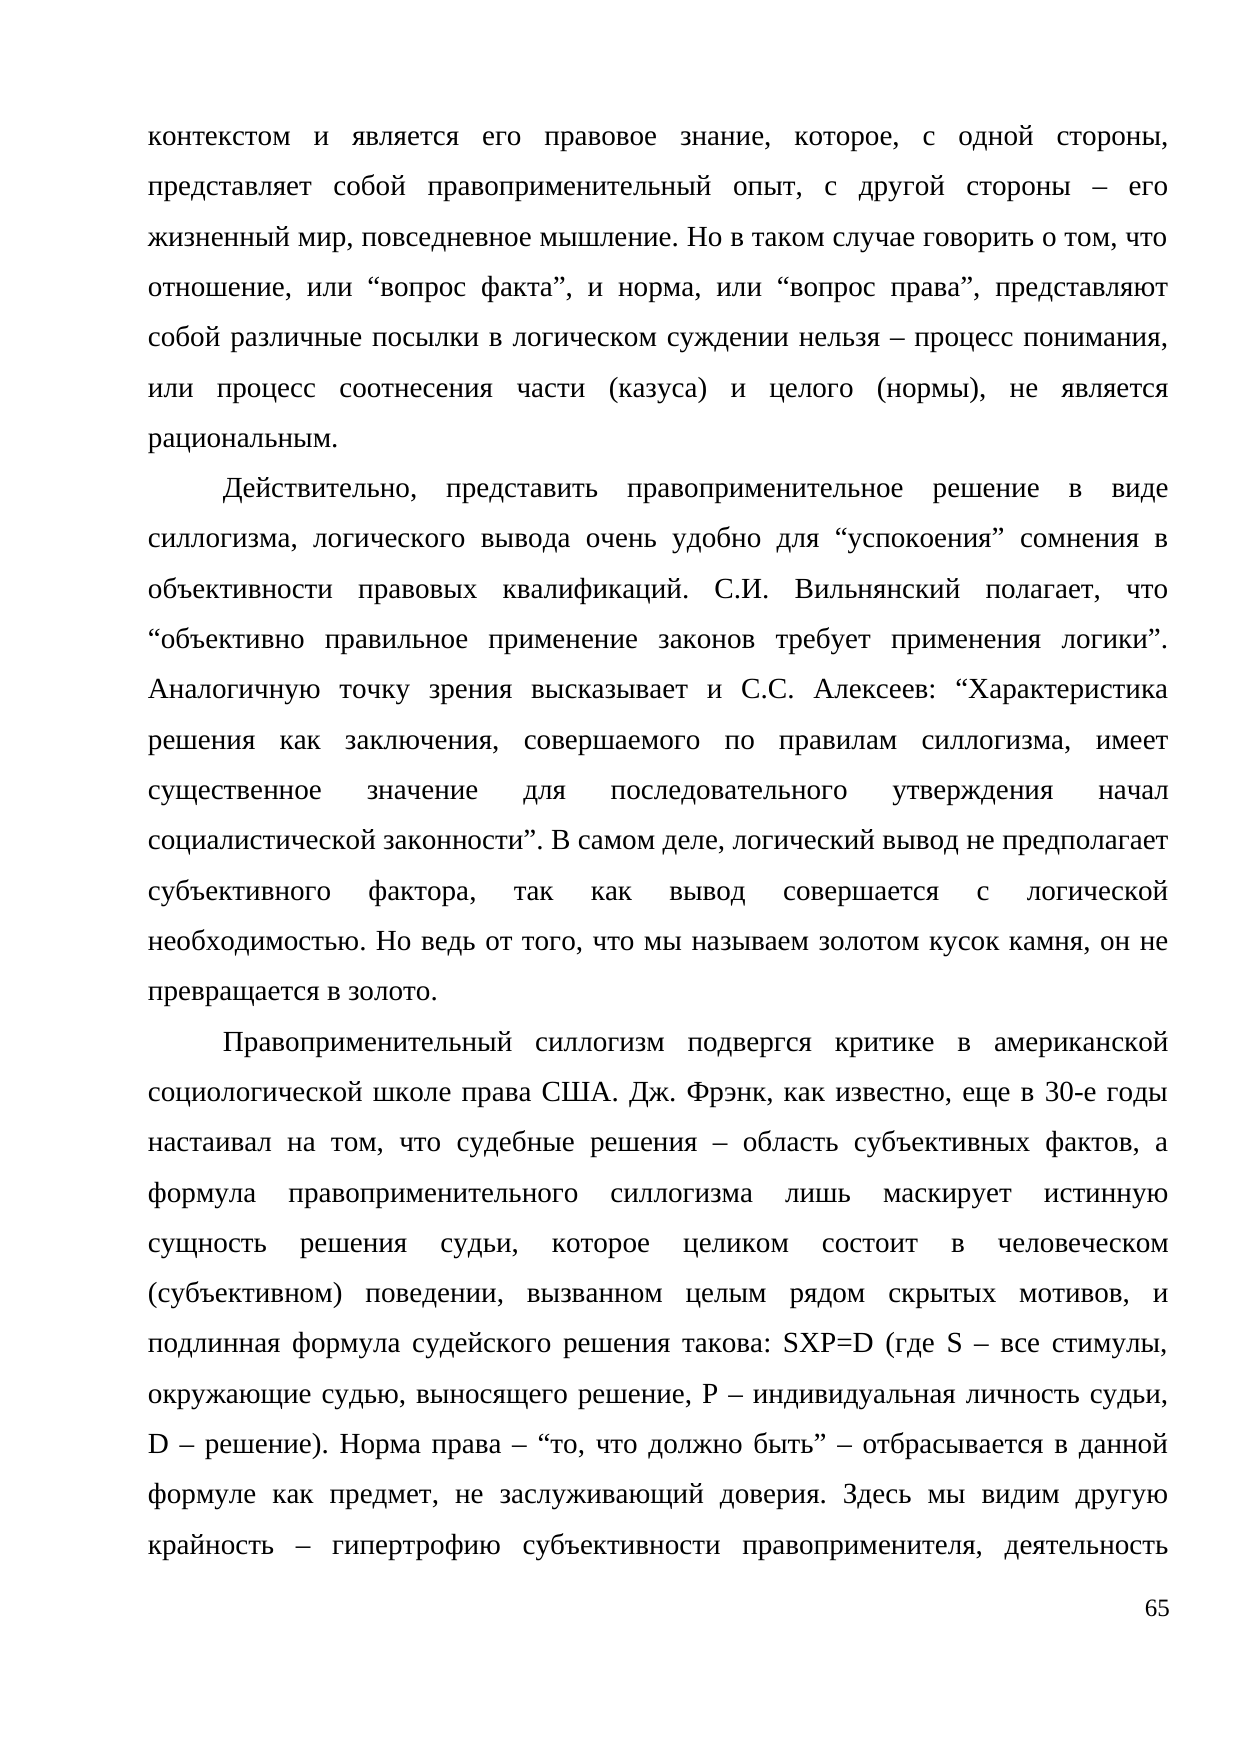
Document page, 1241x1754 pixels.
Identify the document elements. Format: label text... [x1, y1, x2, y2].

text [148, 1024, 1169, 1560]
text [148, 118, 1169, 453]
text Действительно, представить правоприменительное решение в виде силлогизма, логического вывода очень удобно для “успокоения” сомнения в объективности правовых квалификаций. С.И. Вильнянский полагает, что “объективно правильное применение законов требует применения логики”. Аналогичную точку зрения высказывает и С.С. Алексеев: “Характеристика решения как заключения, совершаемого по правилам силлогизма, имеет существенное значение для последовательного утверждения начал социалистической законности”. В самом деле, логический вывод не предполагает субъективного фактора, так как вывод совершается с логической необходимостью. Но ведь от того, что мы называем золотом кусок камня, он не превращается в золото. [148, 470, 1169, 1007]
